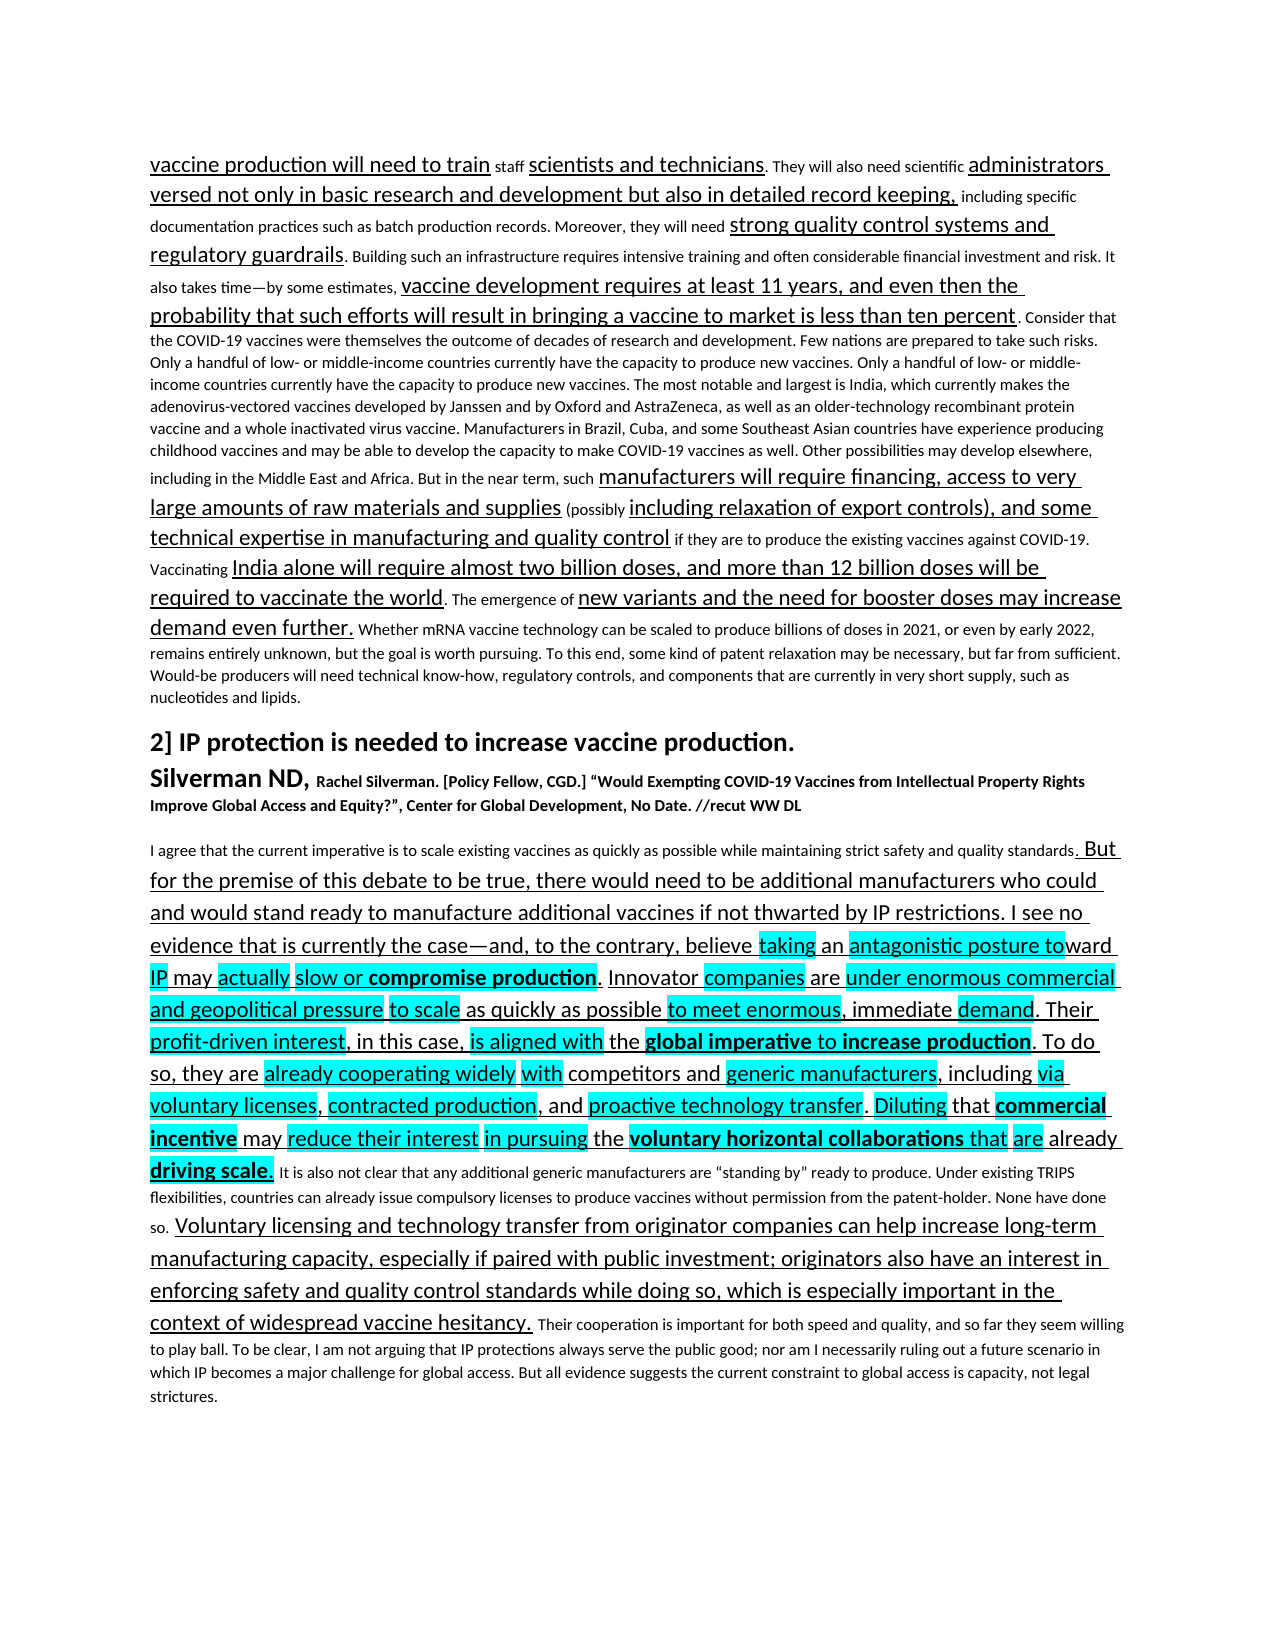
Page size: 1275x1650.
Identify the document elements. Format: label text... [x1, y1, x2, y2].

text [150, 150, 1125, 707]
text Silverman ND, Rachel Silverman. [Policy Fellow, CGD.] “Would Exempting COVID-19 Vaccines from Intellectual Property Rights Improve Global Access and Equity?”, Center for Global Development, No Date. //recut WW DL [150, 761, 1125, 816]
subtitle 2] IP protection is needed to increase vaccine production. [150, 725, 1125, 758]
text I agree that the current imperative is to scale existing vaccines as quickly as possible while maintaining strict safety and quality standards. But for the premise of this debate to be true, there would need to be additional manufacturers who could and would stand ready to manufacture additional vaccines if not thwarted by IP restrictions. I see no evidence that is currently the case—and, to the contrary, believe taking an antagonistic posture toward IP may actually slow or compromise production. Innovator companies are under enormous commercial and geopolitical pressure to scale as quickly as possible to meet enormous, immediate demand. Their profit-driven interest, in this case, is aligned with the global imperative to increase production. To do so, they are already cooperating widely with competitors and generic manufacturers, including via voluntary licenses, contracted production, and proactive technology transfer. Diluting that commercial incentive may reduce their interest in pursuing the voluntary horizontal collaborations that are already driving scale. It is also not clear that any additional generic manufacturers are “standing by” ready to produce. Under existing TRIPS flexibilities, countries can already issue compulsory licenses to produce vaccines without permission from the patent-holder. None have done so. Voluntary licensing and technology transfer from originator companies can help increase long-term manufacturing capacity, especially if paired with public investment; originators also have an interest in enforcing safety and quality control standards while doing so, which is especially important in the context of widespread vaccine hesitancy. Their cooperation is important for both speed and quality, and so far they seem willing to play ball. To be clear, I am not arguing that IP protections always serve the public good; nor am I necessarily ruling out a future scenario in which IP becomes a major challenge for global access. But all evidence suggests the current constraint to global access is capacity, not legal strictures. [150, 834, 1125, 1406]
